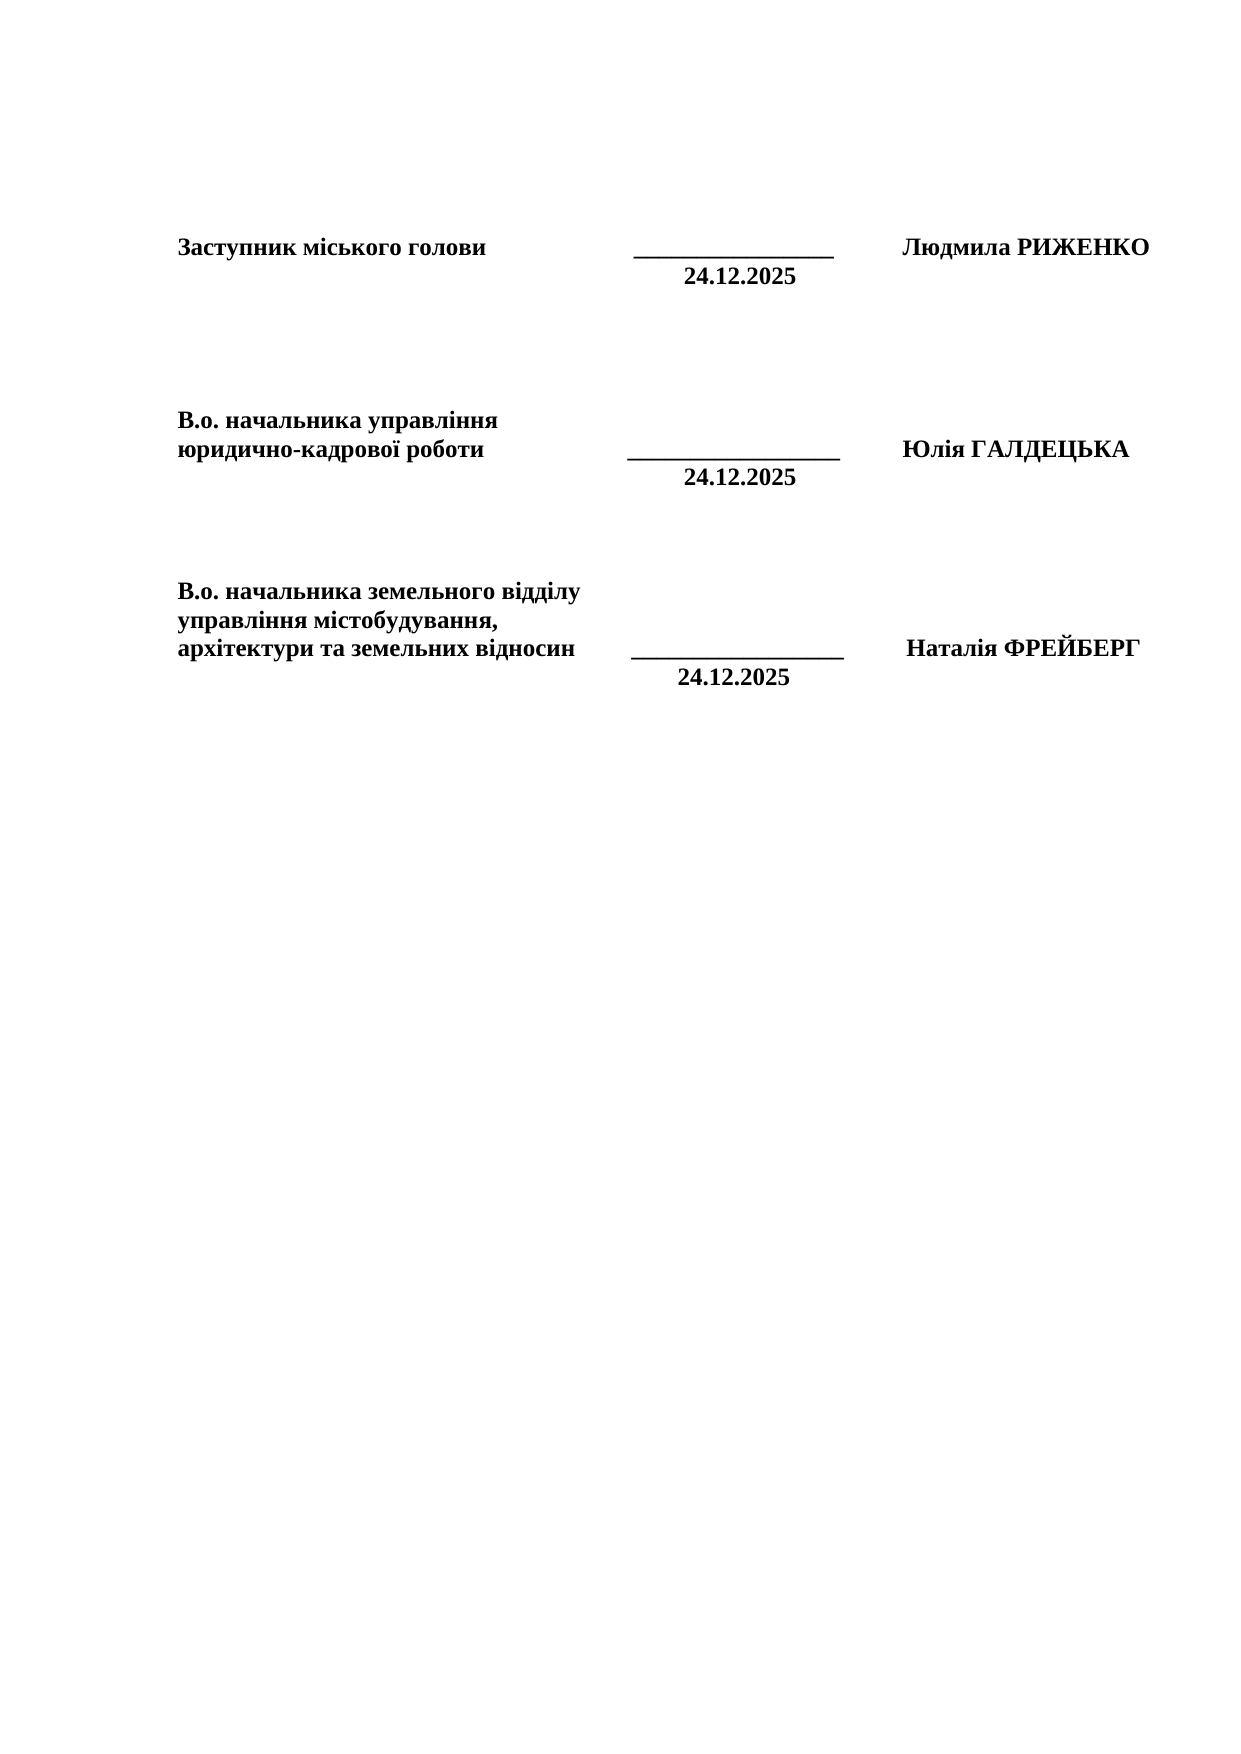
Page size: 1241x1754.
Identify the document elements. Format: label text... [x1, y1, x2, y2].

text 24.12.2025 [177, 662, 1166, 691]
text 24.12.2025 [177, 261, 1166, 290]
text В.о. начальника управління [177, 376, 1166, 434]
text Заступник міського голови ________________ Людмила РИЖЕНКО [177, 232, 1166, 261]
text архітектури та земельних відносин _________________ Наталія ФРЕЙБЕРГ [177, 633, 1166, 662]
text юридично-кадрової роботи _________________ Юлія ГАЛДЕЦЬКА [177, 434, 1166, 462]
text 24.12.2025 [177, 462, 1166, 547]
text В.о. начальника земельного відділу [177, 576, 1166, 605]
text управління містобудування, [177, 605, 1166, 633]
